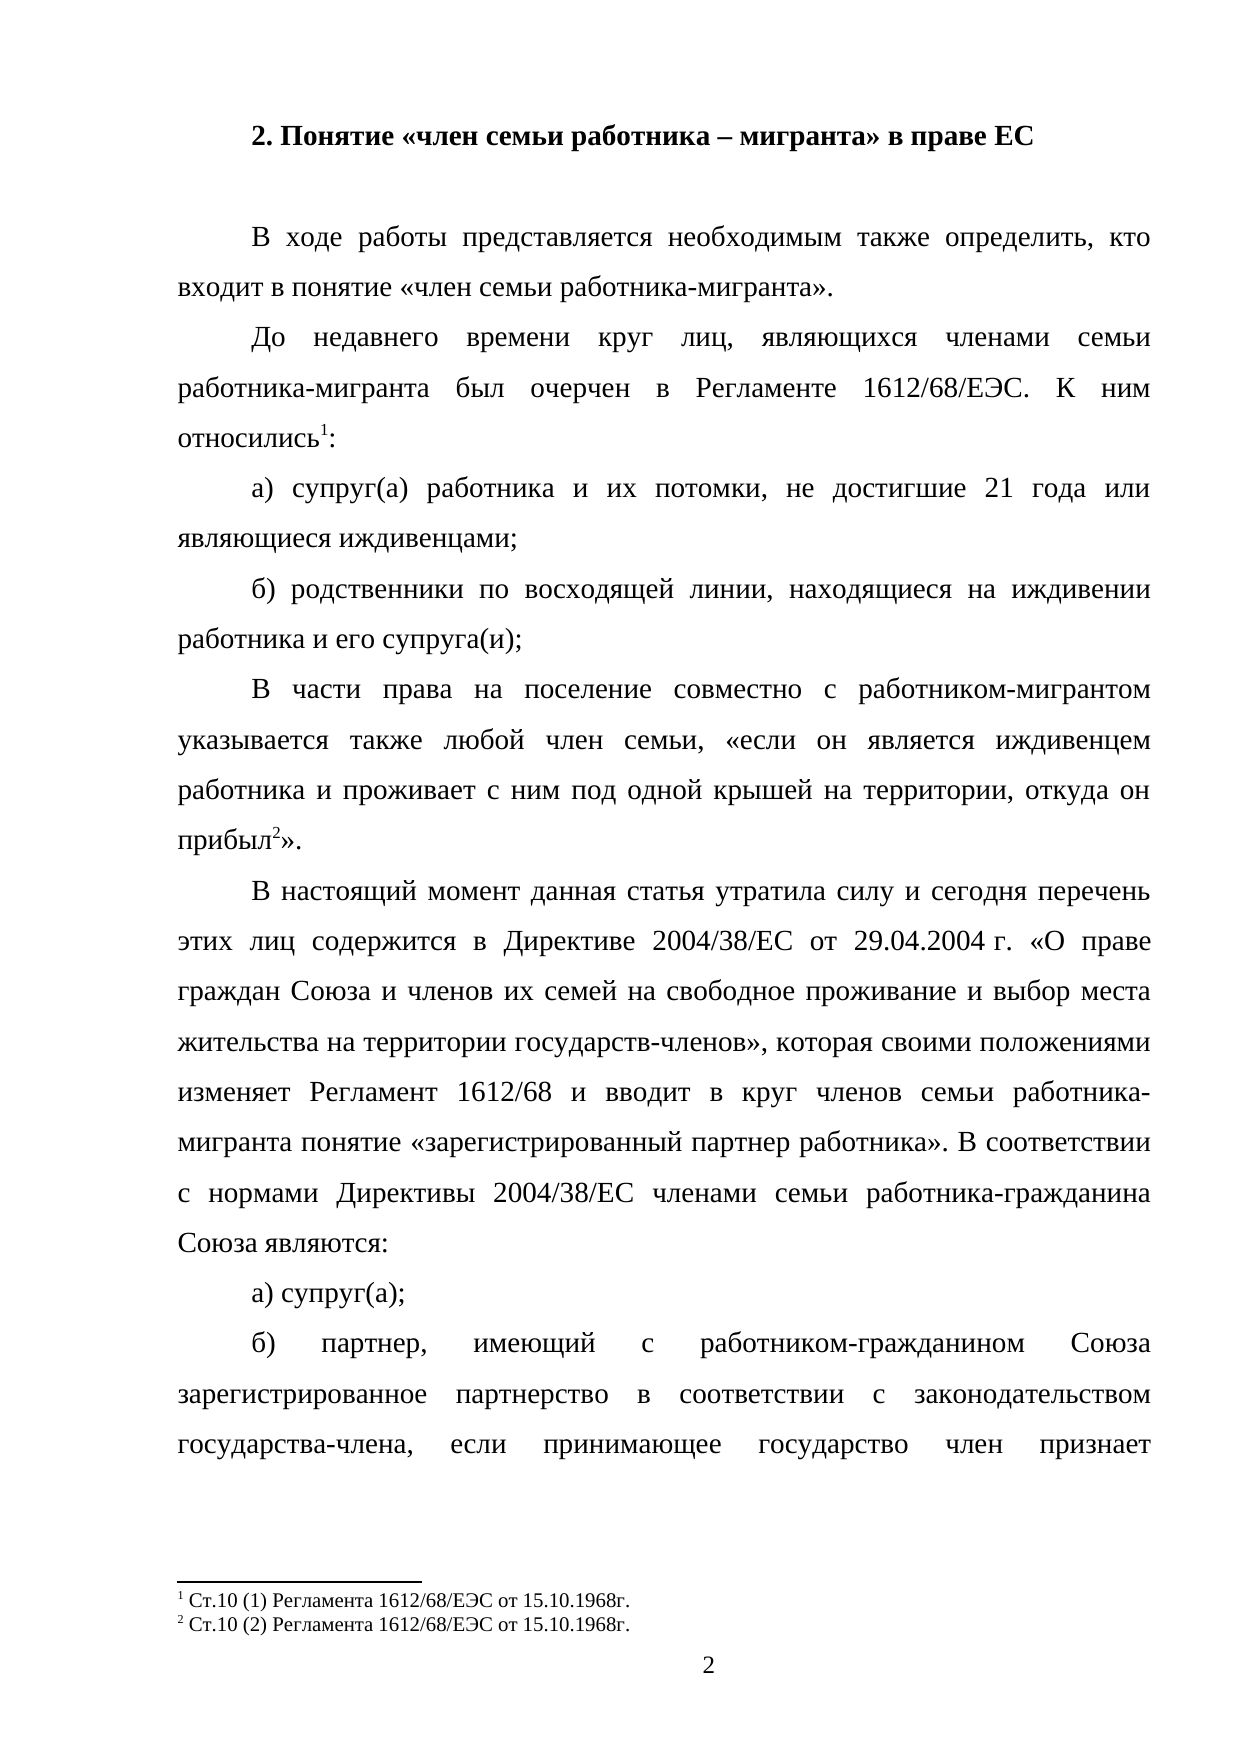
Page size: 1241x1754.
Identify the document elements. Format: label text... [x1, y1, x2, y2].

text До недавнего времени круг лиц, являющихся членами семьи работника-мигранта был очерчен в Регламенте 1612/68/ЕЭС. К ним относились: [177, 319, 1152, 453]
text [177, 1326, 1152, 1460]
text В части права на поселение совместно с работником-мигрантом указывается также любой член семьи, «если он является иждивенцем работника и проживает с ним под одной крышей на территории, откуда он прибыл». [177, 672, 1152, 856]
text а) супруг(а); [177, 1275, 1152, 1309]
text 2. Понятие «член семьи работника – мигранта» в праве ЕС [177, 118, 1152, 152]
text В ходе работы представляется необходимым также определить, кто входит в понятие «член семьи работника-мигранта». [177, 219, 1152, 303]
text б) родственники по восходящей линии, находящиеся на иждивении работника и его супруга(и); [177, 571, 1152, 655]
text В настоящий момент данная статья утратила силу и сегодня перечень этих лиц содержится в Директиве 2004/38/ЕС от 29.04.2004 г. «О праве граждан Союза и членов их семей на свободное проживание и выбор места жительства на территории государств-членов», которая своими положениями изменяет Регламент 1612/68 и вводит в круг членов семьи работника-мигранта понятие «зарегистрированный партнер работника». В соответствии с нормами Директивы 2004/38/ЕС членами семьи работника-гражданина Союза являются: [177, 873, 1152, 1258]
text а) супруг(а) работника и их потомки, не достигшие 21 года или являющиеся иждивенцами; [177, 470, 1152, 554]
